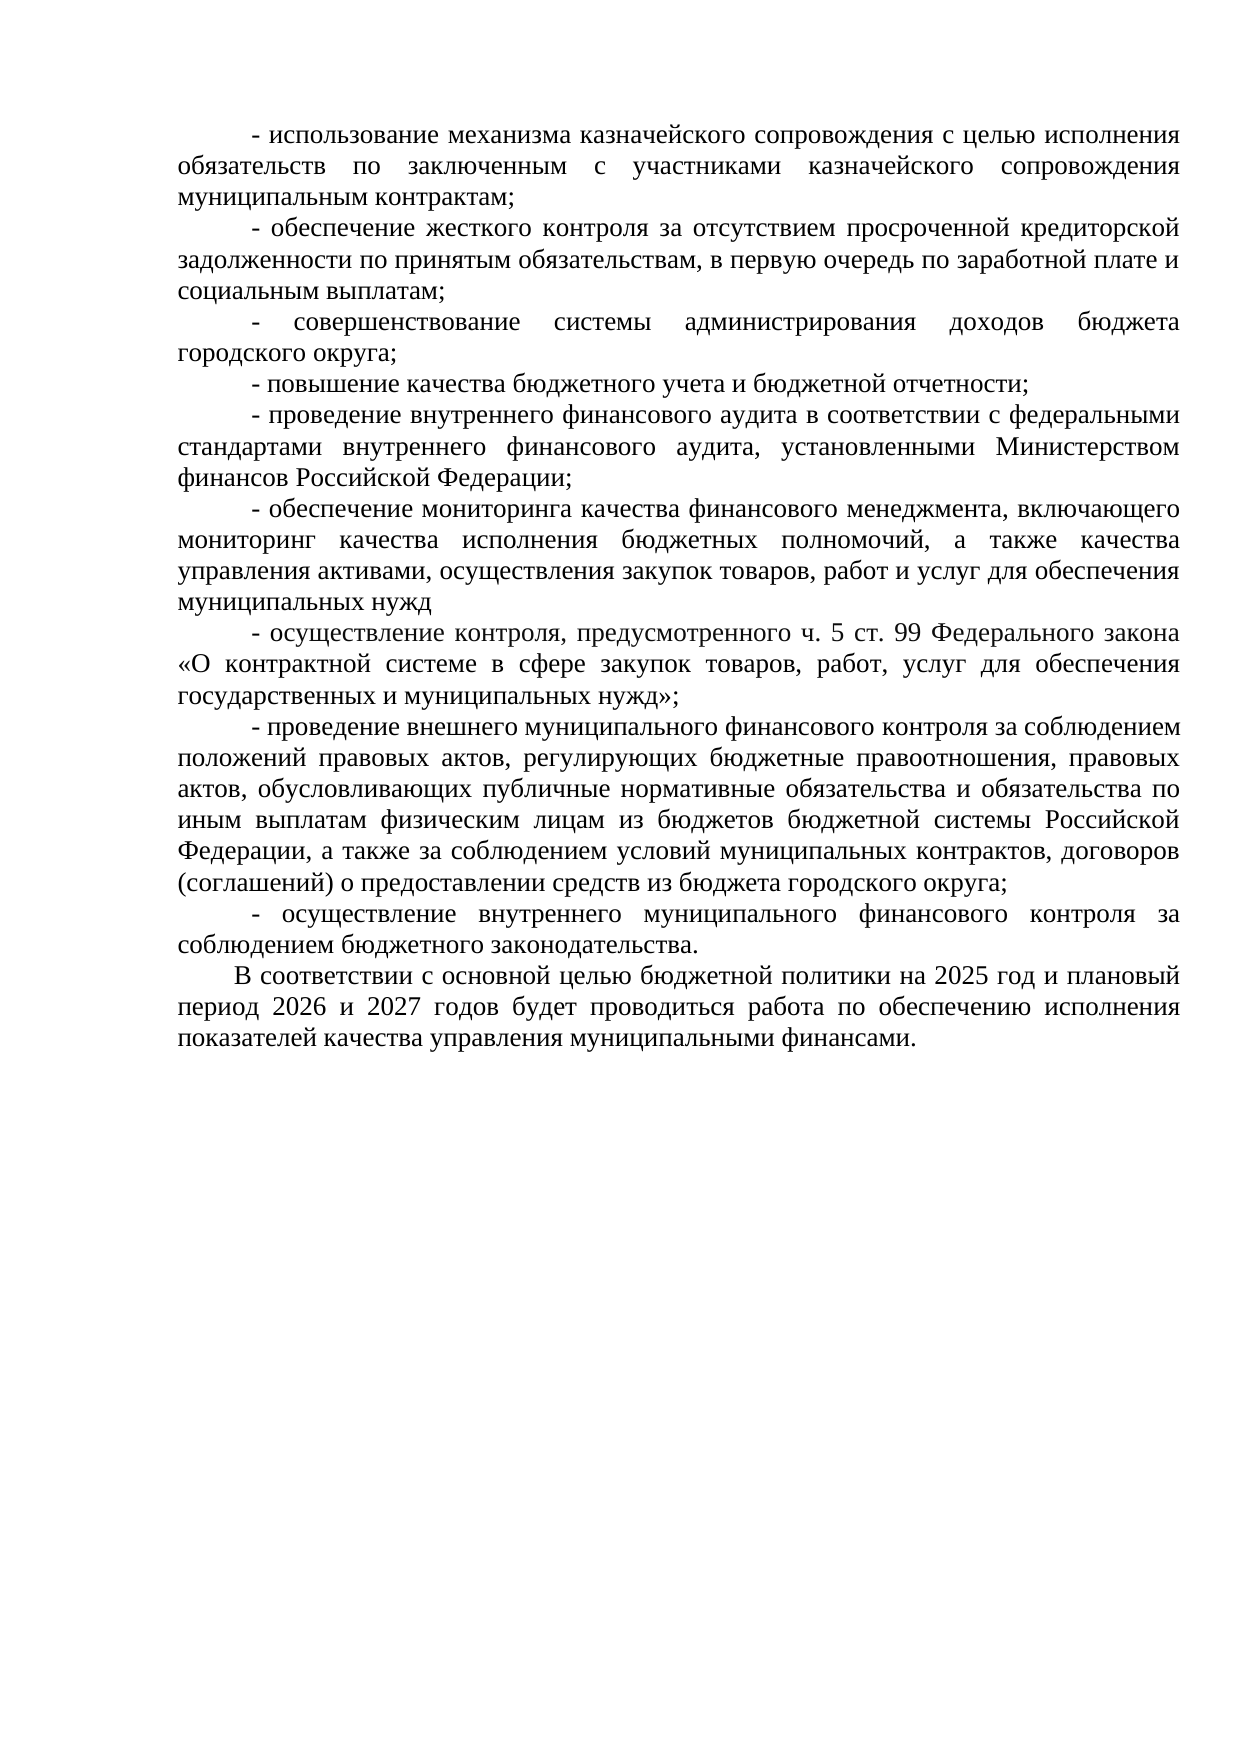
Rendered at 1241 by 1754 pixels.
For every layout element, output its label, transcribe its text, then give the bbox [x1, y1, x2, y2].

text - осуществление внутреннего муниципального финансового контроля за соблюдением бюджетного законодательства. [177, 897, 1181, 959]
text - осуществление контроля, предусмотренного ч. 5 ст. 99 Федерального закона «О контрактной системе в сфере закупок товаров, работ, услуг для обеспечения государственных и муниципальных нужд»; [177, 616, 1181, 710]
text - проведение внутреннего финансового аудита в соответствии с федеральными стандартами внутреннего финансового аудита, установленными Министерством финансов Российской Федерации; [177, 398, 1181, 492]
text - обеспечение мониторинга качества финансового менеджмента, включающего мониторинг качества исполнения бюджетных полномочий, а также качества управления активами, осуществления закупок товаров, работ и услуг для обеспечения муниципальных нужд [177, 492, 1181, 616]
text - проведение внешнего муниципального финансового контроля за соблюдением положений правовых актов, регулирующих бюджетные правоотношения, правовых актов, обусловливающих публичные нормативные обязательства и обязательства по иным выплатам физическим лицам из бюджетов бюджетной системы Российской Федерации, а также за соблюдением условий муниципальных контрактов, договоров (соглашений) о предоставлении средств из бюджета городского округа; [177, 710, 1181, 897]
text - повышение качества бюджетного учета и бюджетной отчетности; [177, 367, 1181, 398]
text В соответствии с основной целью бюджетной политики на 2025 год и плановый период 2026 и 2027 годов будет проводиться работа по обеспечению исполнения показателей качества управления муниципальными финансами. [177, 959, 1181, 1052]
text - совершенствование системы администрирования доходов бюджета городского округа; [177, 305, 1181, 367]
text - использование механизма казначейского сопровождения с целью исполнения обязательств по заключенным с участниками казначейского сопровождения муниципальным контрактам; [177, 118, 1181, 212]
text - обеспечение жесткого контроля за отсутствием просроченной кредиторской задолженности по принятым обязательствам, в первую очередь по заработной плате и социальным выплатам; [177, 212, 1181, 305]
